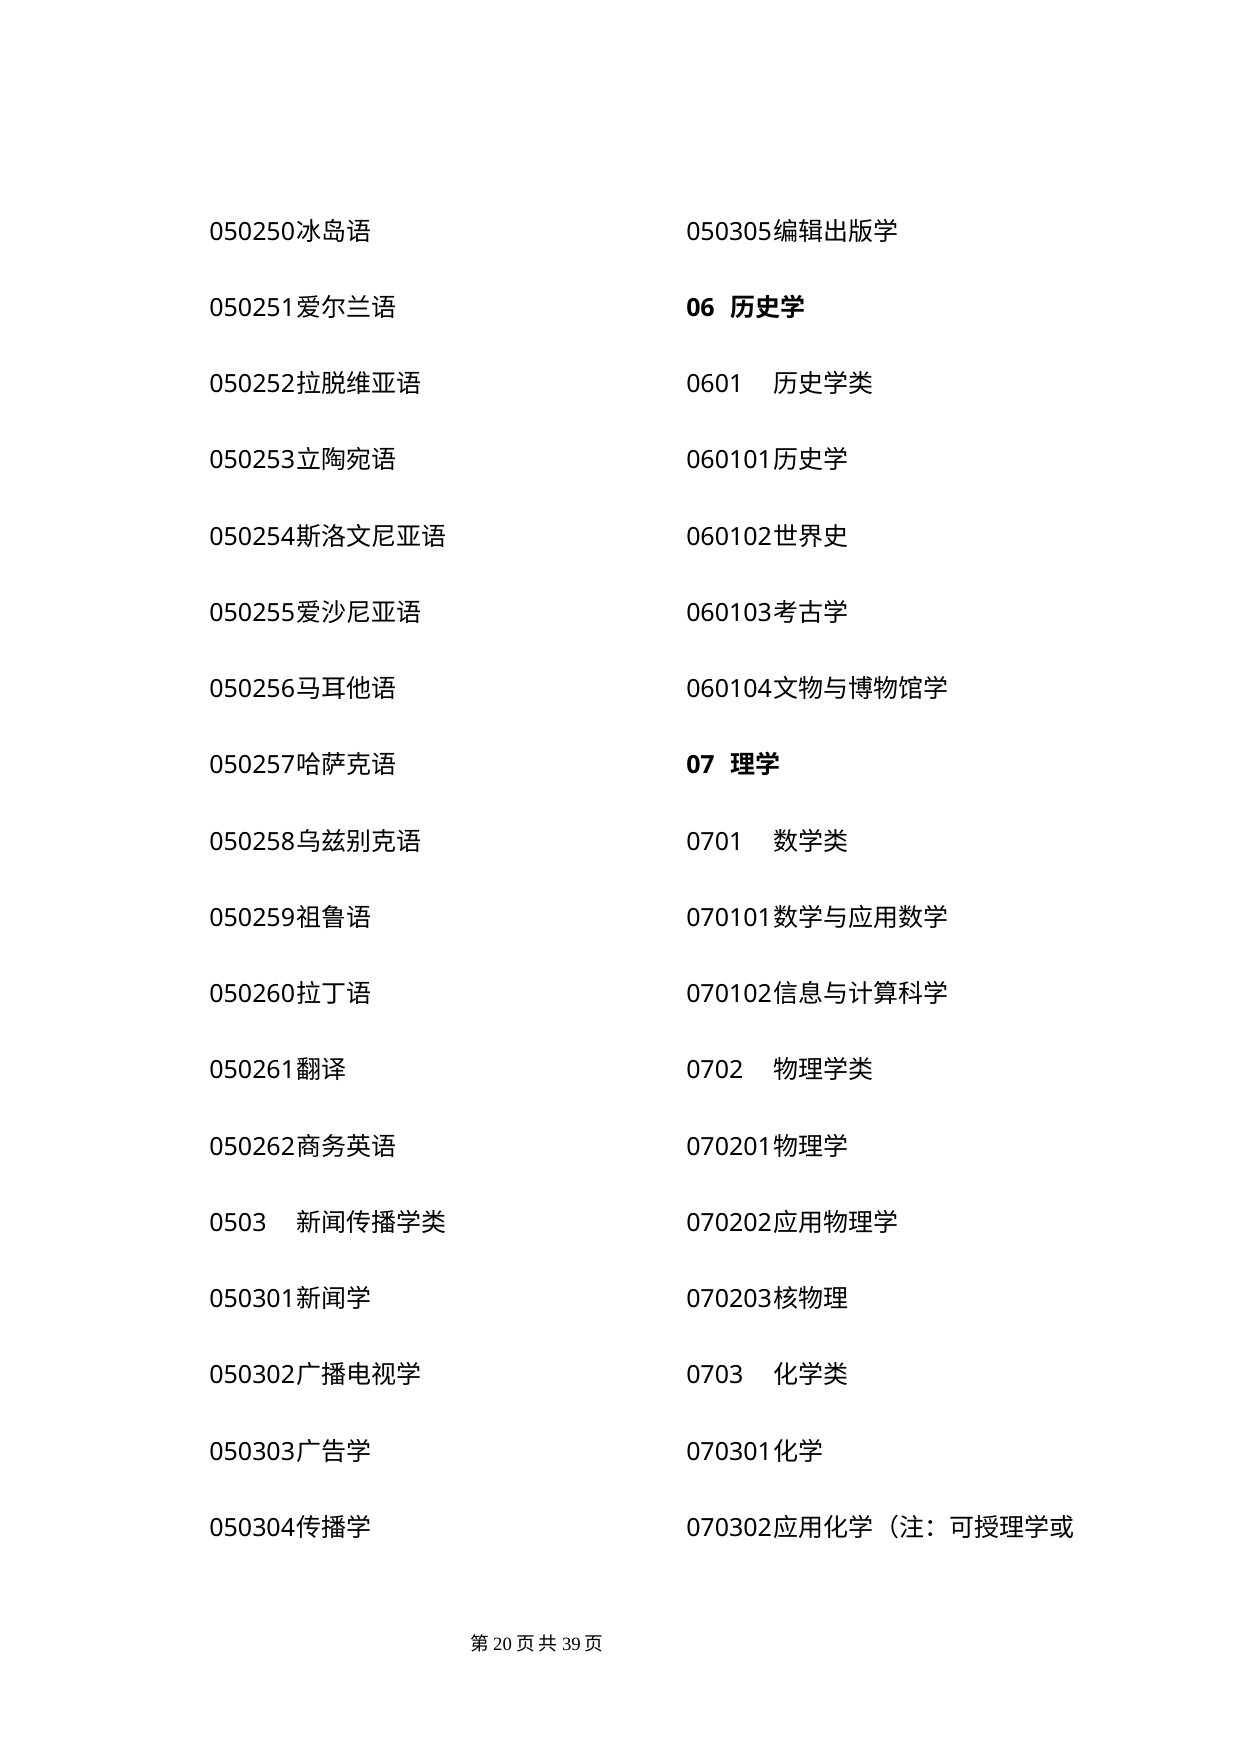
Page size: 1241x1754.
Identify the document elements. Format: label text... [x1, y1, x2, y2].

text 060104 文物与博物馆学 [642, 654, 1075, 720]
text 050253 立陶宛语 [165, 425, 598, 491]
text 050302 广播电视学 [165, 1340, 598, 1406]
text 050305 编辑出版学 [642, 196, 1075, 262]
text 060102 世界史 [642, 501, 1075, 567]
text 050301 新闻学 [165, 1264, 598, 1330]
text 060103 考古学 [642, 577, 1075, 644]
text 07 理学 [642, 730, 1075, 796]
text 06 历史学 [642, 272, 1075, 339]
text 050304 传播学 [165, 1492, 598, 1559]
text 070301 化学 [642, 1416, 1075, 1482]
text 070101 数学与应用数学 [642, 882, 1075, 949]
text 050259 祖鲁语 [165, 882, 598, 949]
text 0601 历史学类 [642, 349, 1075, 415]
text 050257 哈萨克语 [165, 730, 598, 796]
text 070203 核物理 [642, 1264, 1075, 1330]
text 050255 爱沙尼亚语 [165, 577, 598, 644]
text 070102 信息与计算科学 [642, 959, 1075, 1025]
text 050250 冰岛语 [165, 196, 598, 262]
text 070302 应用化学（注：可授理学或工学学士学位） [642, 1492, 1075, 1559]
text 0701 数学类 [642, 806, 1075, 872]
text 070202 应用物理学 [642, 1187, 1075, 1254]
text 050261 翻译 [165, 1035, 598, 1101]
text 0503 新闻传播学类 [165, 1187, 598, 1254]
text 060101 历史学 [642, 425, 1075, 491]
text 050254 斯洛文尼亚语 [165, 501, 598, 567]
text 050303 广告学 [165, 1416, 598, 1482]
text 050256 马耳他语 [165, 654, 598, 720]
text 050252 拉脱维亚语 [165, 349, 598, 415]
text 050262 商务英语 [165, 1111, 598, 1177]
text 0702 物理学类 [642, 1035, 1075, 1101]
text 070201 物理学 [642, 1111, 1075, 1177]
text 050251 爱尔兰语 [165, 272, 598, 339]
text 050258 乌兹别克语 [165, 806, 598, 872]
text 0703 化学类 [642, 1340, 1075, 1406]
text 050260 拉丁语 [165, 959, 598, 1025]
